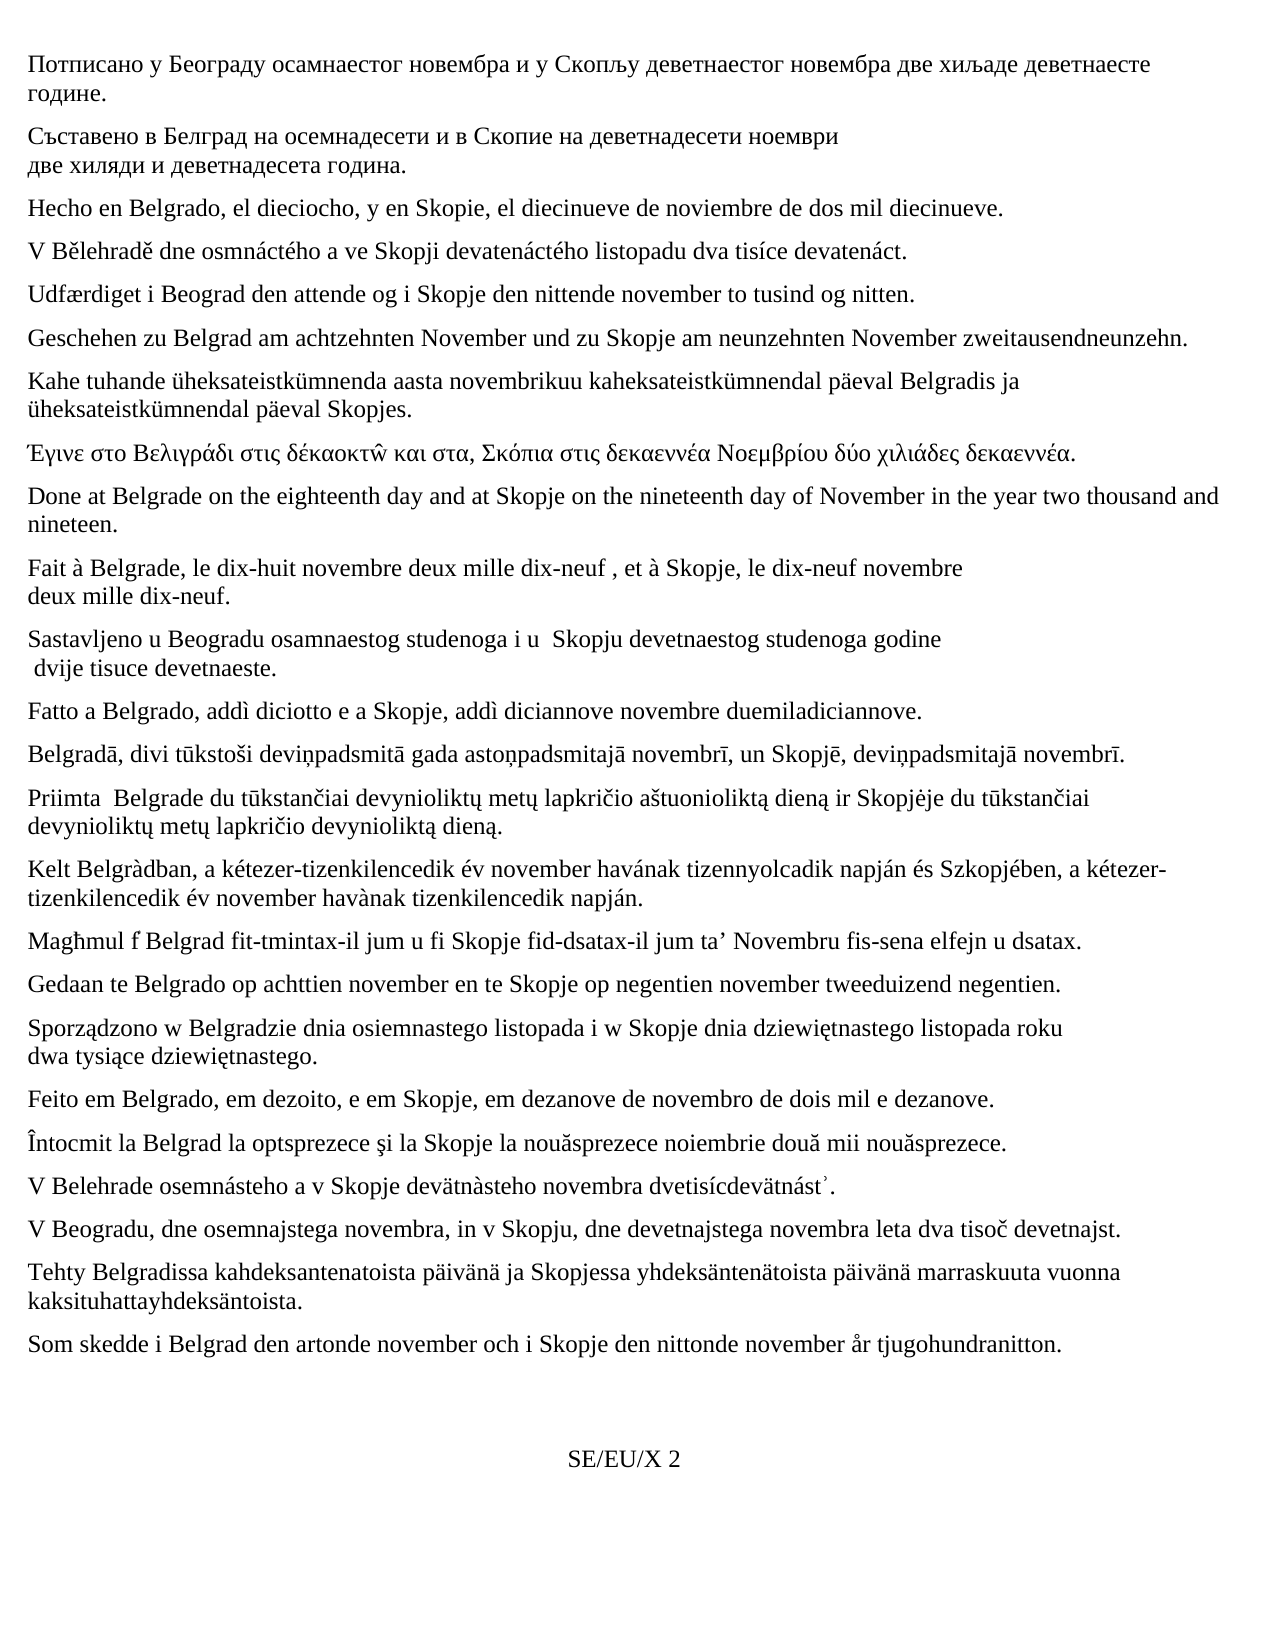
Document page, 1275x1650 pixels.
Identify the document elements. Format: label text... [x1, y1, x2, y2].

text Tehty Belgradissa kahdeksantenatoista päivänä ja Skopjessa yhdeksäntenätoista päivänä marraskuuta vuonna kaksituhattayhdeksäntoista. [27, 1257, 1221, 1314]
text Fait à Belgrade, le dix-huit novembre deux mille dix-neuf , et à Skopje, le dix-neuf novembre [27, 553, 1221, 581]
text Priimta Belgrade du tūkstančiai devynioliktų metų lapkričio aštuonioliktą dieną ir Skopjėje du tūkstančiai [27, 783, 1221, 811]
text SE/EU/X 2 [27, 1444, 1221, 1473]
text Kahe tuhande üheksateistkümnenda aasta novembrikuu kaheksateistkümnendal päeval Belgradis ja üheksateistkümnendal päeval Skopjes. [27, 366, 1221, 423]
text Geschehen zu Belgrad am achtzehnten November und zu Skopje am neunzehnten November zweitausendneunzehn. [27, 323, 1221, 351]
text dvije tisuce devetnaeste. [27, 653, 1221, 682]
text Întocmit la Belgrad la optsprezece şi la Skopje la nouăsprezece noiembrie două mii nouăsprezece. [27, 1128, 1221, 1156]
text Gedaan te Belgrado op achttien november en te Skopje op negentien november tweeduizend negentien. [27, 969, 1221, 998]
text Som skedde i Belgrad den artonde november och i Skopje den nittonde november år tjugohundranitton. [27, 1329, 1221, 1358]
text Потписано у Београду осамнаестог новембра и у Скопљу деветнаестог новембра две хиљаде деветнаесте године. [27, 49, 1221, 107]
text V Belehrade osemnásteho a v Skopje devätnàsteho novembra dvetisícdevätnástʾ. [27, 1171, 1221, 1199]
text Belgradā, divi tūkstoši deviņpadsmitā gada astoņpadsmitajā novembrī, un Skopjē, deviņpadsmitajā novembrī. [27, 739, 1221, 768]
text Έγινε στο Βελιγράδι στις δέκαοκτŵ και στα, Σκόπια στις δεκαεννέα Νοεμβρίου δύο χιλιάδες δεκαεννέα. [27, 438, 1221, 466]
text V Bělehradě dne osmnáctého a ve Skopji devatenáctého listopadu dva tisíce devatenáct. [27, 236, 1221, 265]
text Sastavljeno u Beogradu osamnaestog studenoga i u Skopju devetnaestog studenoga godine [27, 624, 1221, 653]
text Magћmul fؙ Belgrad fit-tmintax-il jum u fi Skopje fid-dsatax-il jum ta’ Novembru fis-sena elfejn u dsatax. [27, 926, 1221, 955]
text V Beogradu, dne osemnajstega novembra, in v Skopju, dne devetnajstega novembra leta dva tisoč devetnajst. [27, 1214, 1221, 1243]
text Fatto a Belgrado, addì diciotto e a Skopje, addì diciannove novembre duemiladiciannove. [27, 696, 1221, 725]
text Feito em Belgrado, em dezoito, e em Skopje, em dezanove de novembro de dois mil e dezanove. [27, 1084, 1221, 1113]
text dwa tysiące dziewiętnastego. [27, 1041, 1221, 1070]
text Hecho en Belgrado, el dieciocho, y en Skopie, el diecinueve de noviembre de dos mil diecinueve. [27, 193, 1221, 222]
text Kelt Belgràdban, a kétezer-tizenkilencedik év november havának tizennyolcadik napján és Szkopjében, a kétezer-tizenkilencedik év november havànak tizenkilencedik napján. [27, 854, 1221, 912]
text Sporządzono w Belgradzie dnia osiemnastego listopada i w Skopje dnia dziewiętnastego listopada roku [27, 1013, 1221, 1041]
text Done at Belgrade on the eighteenth day and at Skopje on the nineteenth day of November in the year two thousand and nineteen. [27, 481, 1221, 538]
text Съставено в Белград на осемнадесети и в Скопие на деветнадесети ноември [27, 121, 1221, 150]
text две хиляди и деветнадесета година. [27, 150, 1221, 179]
text devynioliktų metų lapkričio devynioliktą dieną. [27, 811, 1221, 840]
text Udfærdiget i Beograd den attende og i Skopje den nittende november to tusind og nitten. [27, 279, 1221, 308]
text deux mille dix-neuf. [27, 581, 1221, 610]
